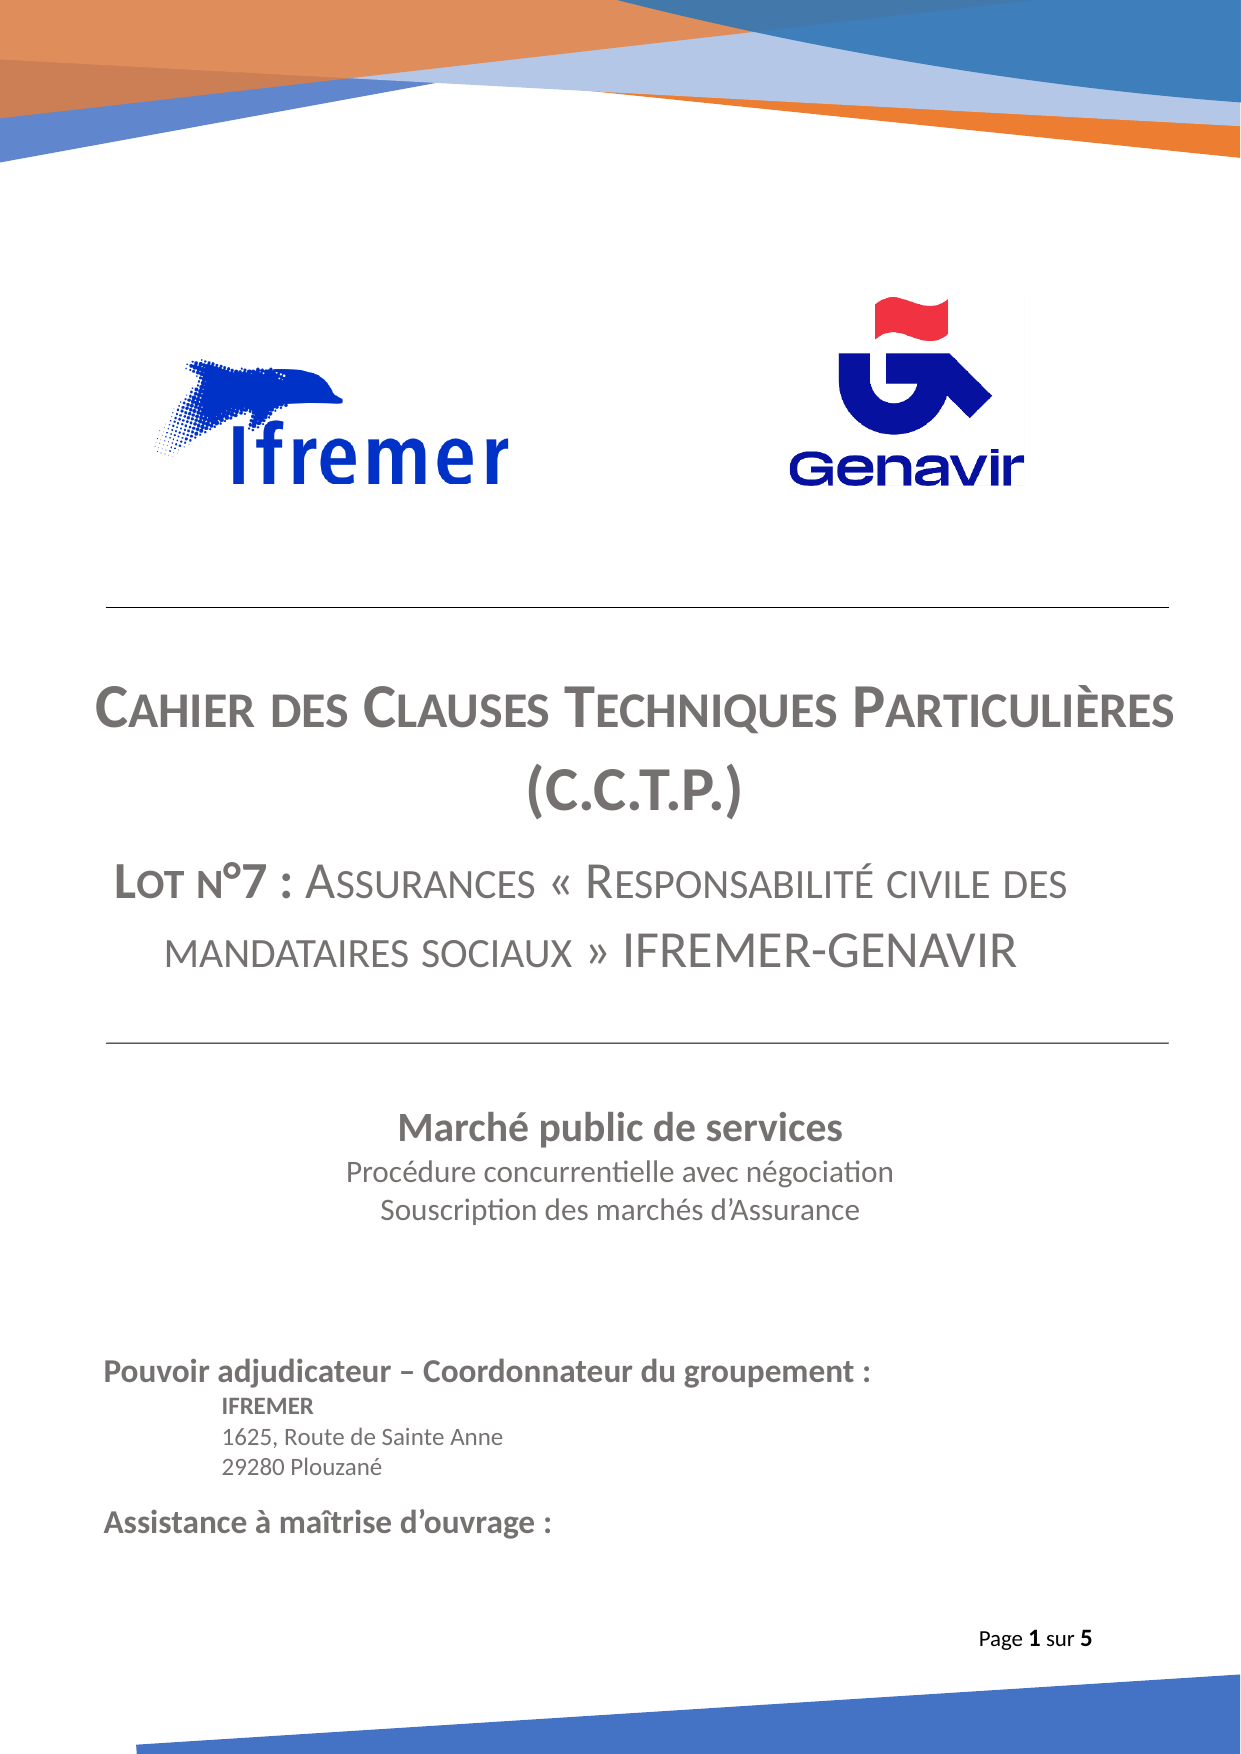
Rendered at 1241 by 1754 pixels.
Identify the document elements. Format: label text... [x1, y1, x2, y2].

text Pouvoir adjudicateur – Coordonnateur du groupement : [103, 1350, 1107, 1390]
text 1625, Route de Sainte Anne [148, 1421, 1093, 1451]
text Cahier des Clauses Techniques Particulières (C.C.T.P.) [88, 667, 1181, 826]
text Souscription des marchés d’Assurance [148, 1190, 1093, 1228]
text IFREMER [221, 1390, 1093, 1421]
text Lot n°7 : Assurances « Responsabilité civile des mandataires sociaux » IFREMER-GENAVIR [88, 848, 1093, 980]
text Assistance à maîtrise d’ouvrage : [103, 1501, 1107, 1542]
text 29280 Plouzané [148, 1451, 1093, 1482]
text Marché public de services Procédure concurrentielle avec négociation [148, 1101, 1093, 1190]
picture [789, 297, 1025, 486]
